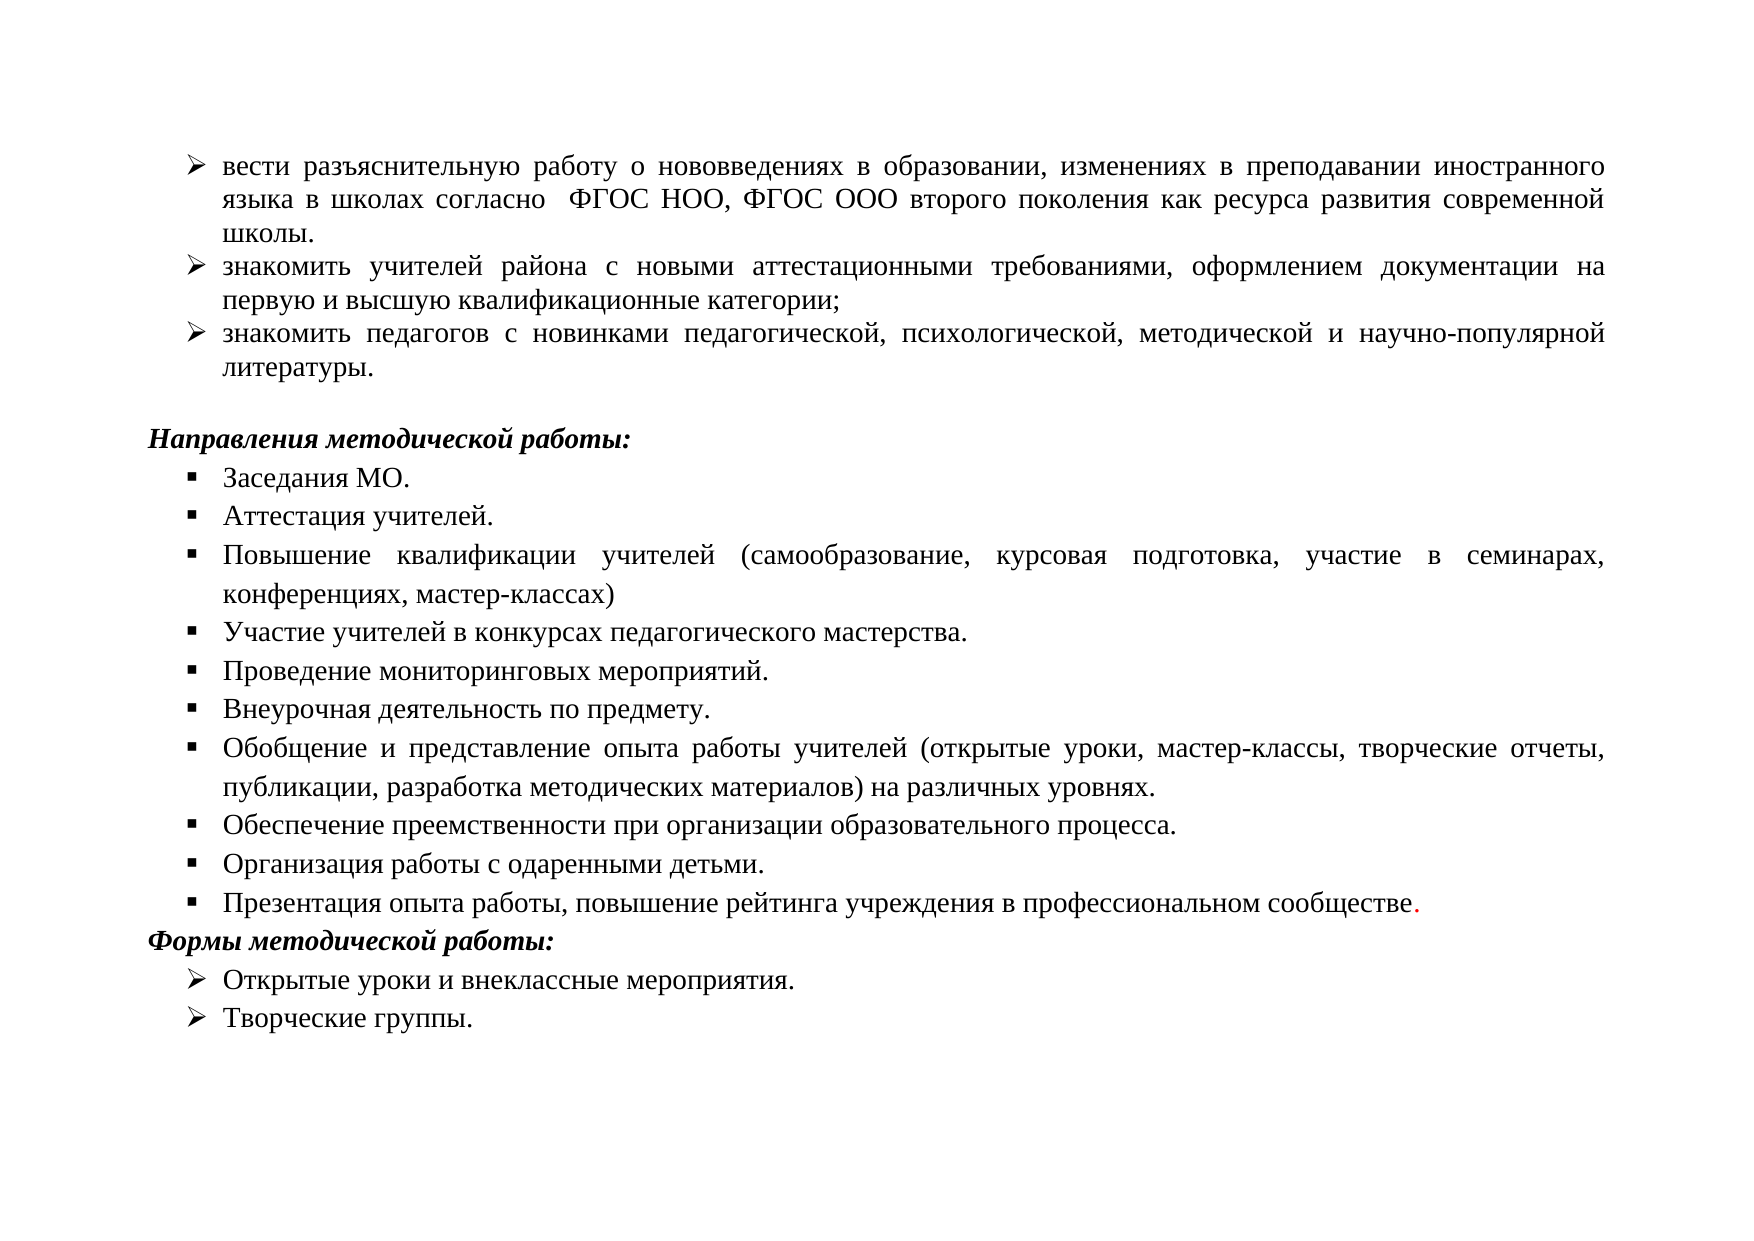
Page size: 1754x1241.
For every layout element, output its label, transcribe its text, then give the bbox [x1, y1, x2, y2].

list Презентация опыта работы, повышение рейтинга учреждения в профессиональном сообществе. [185, 885, 1606, 918]
list Обобщение и представление опыта работы учителей (открытые уроки, мастер-классы, творческие отчеты, публикации, разработка методических материалов) на различных уровнях. [185, 730, 1606, 802]
list Проведение мониторинговых мероприятий. [185, 653, 1606, 687]
list знакомить педагогов с новинками педагогической, психологической, методической и научно-популярной литературы. [185, 316, 1606, 383]
list Заседания МО. [185, 460, 1606, 493]
text Формы методической работы: [148, 923, 1606, 957]
list Организация работы с одаренными детьми. [185, 846, 1606, 880]
list Повышение квалификации учителей (самообразование, курсовая подготовка, участие в семинарах, конференциях, мастер-классах) [185, 537, 1606, 609]
list Внеурочная деятельность по предмету. [185, 692, 1606, 725]
list Обеспечение преемственности при организации образовательного процесса. [185, 807, 1606, 841]
list Аттестация учителей. [185, 498, 1606, 532]
list Творческие группы. [185, 1001, 1606, 1034]
text Направления методической работы: [148, 421, 1606, 455]
list вести разъяснительную работу о нововведениях в образовании, изменениях в преподавании иностранного языка в школах согласно ФГОС НОО, ФГОС ООО второго поколения как ресурса развития современной школы. [185, 148, 1606, 248]
list Участие учителей в конкурсах педагогического мастерства. [185, 614, 1606, 648]
list Открытые уроки и внеклассные мероприятия. [185, 962, 1606, 996]
list знакомить учителей района с новыми аттестационными требованиями, оформлением документации на первую и высшую квалификационные категории; [185, 248, 1606, 316]
